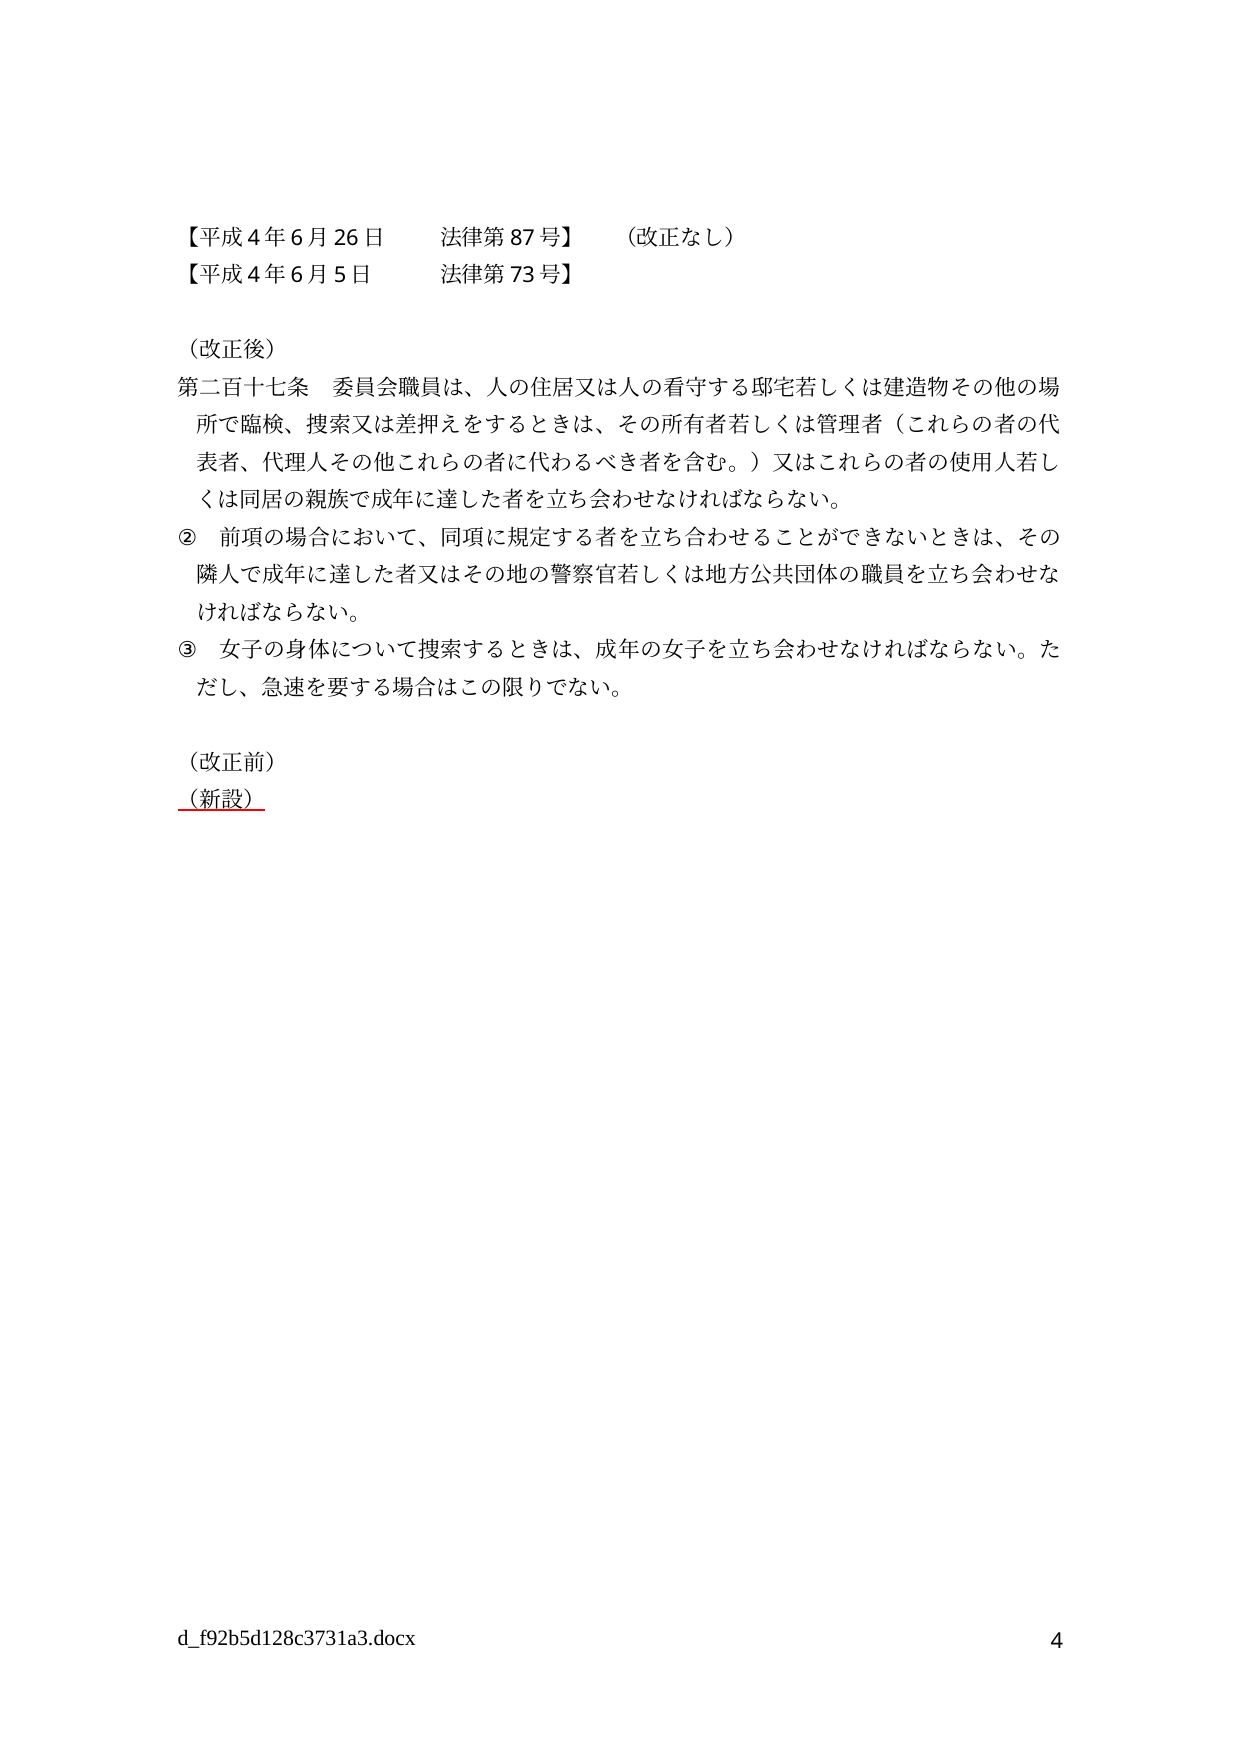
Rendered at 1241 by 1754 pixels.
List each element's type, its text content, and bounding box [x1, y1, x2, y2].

text 【平成4年6月26日 法律第87号】 （改正なし） [177, 217, 1063, 254]
text 【平成4年6月5日 法律第73号】 [177, 254, 1063, 292]
text 第二百十七条 委員会職員は、人の住居又は人の看守する邸宅若しくは建造物その他の場所で臨検、捜索又は差押えをするときは、その所有者若しくは管理者（これらの者の代表者、代理人その他これらの者に代わるべき者を含む。）又はこれらの者の使用人若しくは同居の親族で成年に達した者を立ち会わせなければならない。 [177, 367, 1063, 517]
text （新設） [177, 779, 1063, 817]
text ② 前項の場合において、同項に規定する者を立ち合わせることができないときは、その隣人で成年に達した者又はその地の警察官若しくは地方公共団体の職員を立ち会わせなければならない。 [177, 517, 1063, 629]
text ③ 女子の身体について捜索するときは、成年の女子を立ち会わせなければならない。ただし、急速を要する場合はこの限りでない。 [177, 629, 1063, 704]
text （改正前） [177, 742, 1063, 779]
text （改正後） [177, 329, 1063, 367]
